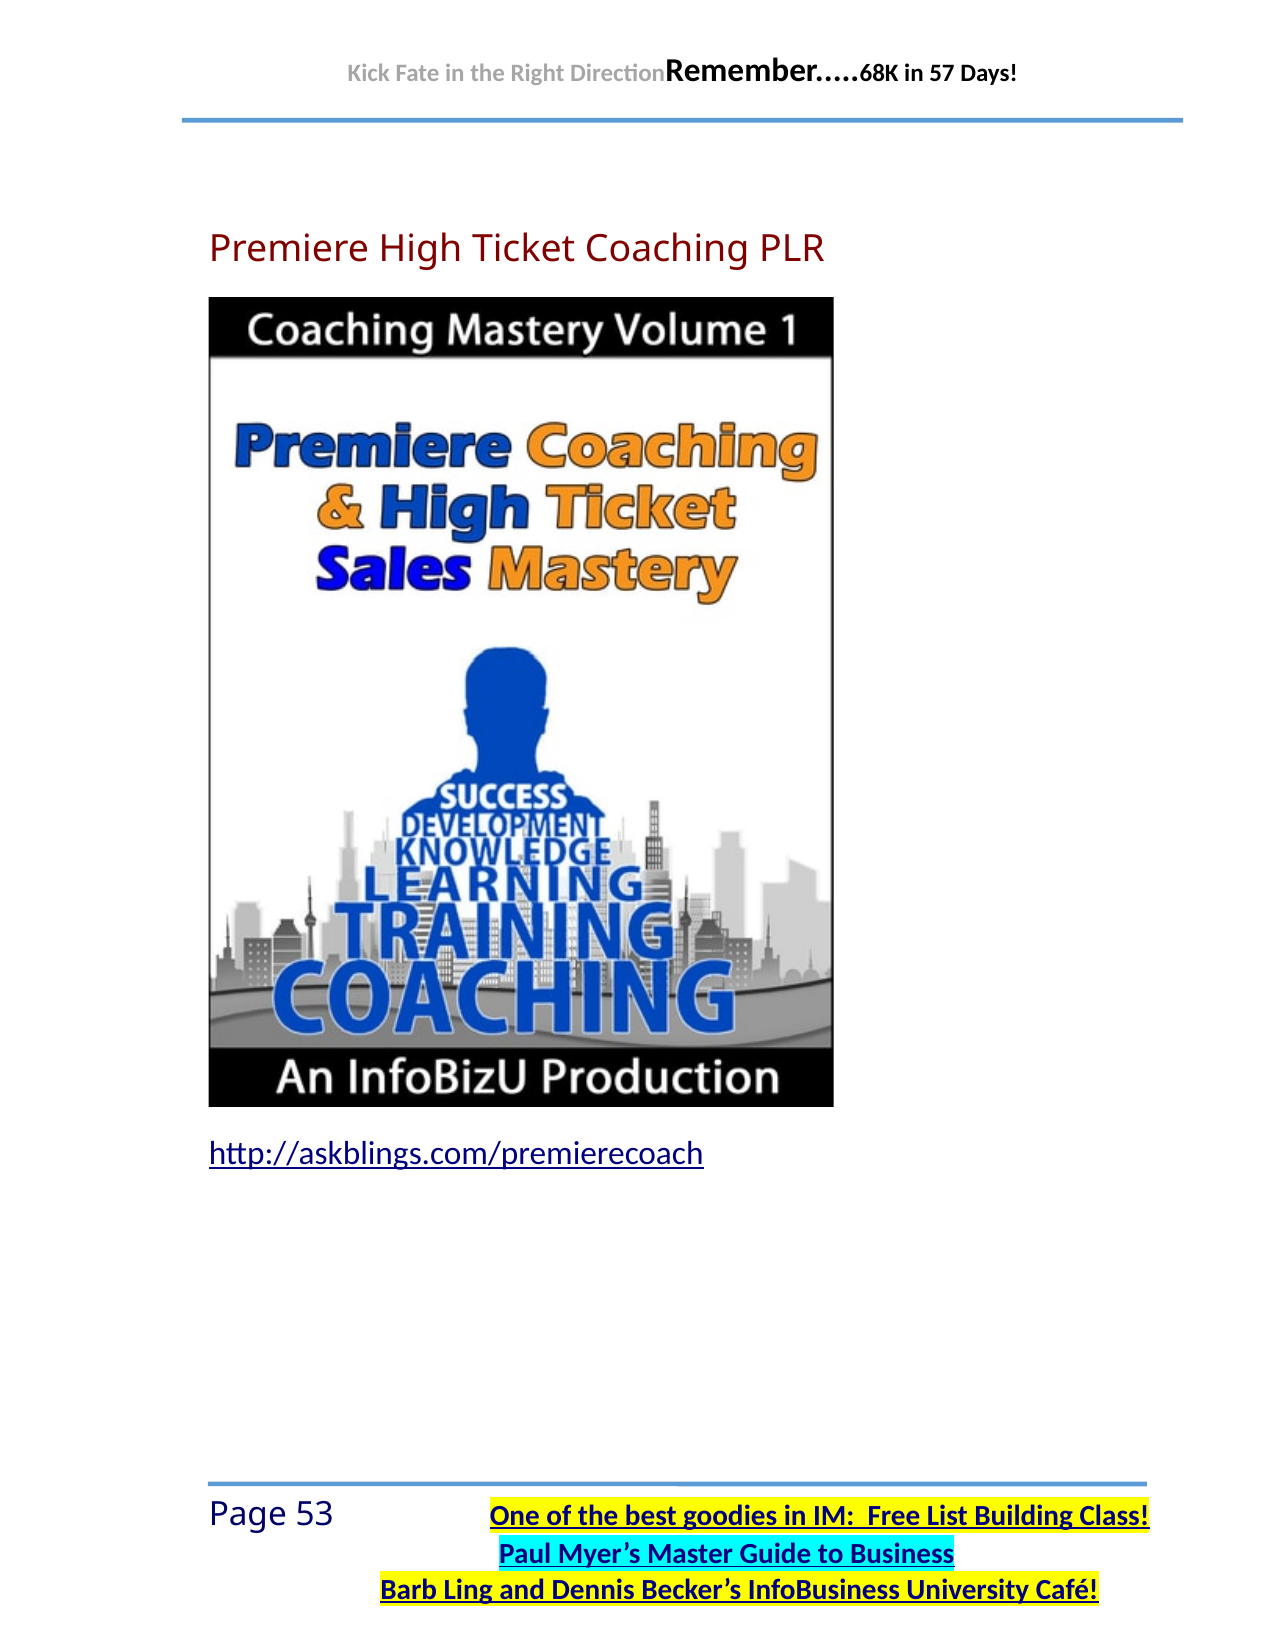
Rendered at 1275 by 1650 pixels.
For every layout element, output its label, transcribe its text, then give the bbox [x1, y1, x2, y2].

picture [208, 297, 834, 1107]
subtitle Premiere High Ticket Coaching PLR [208, 221, 1156, 272]
text http://askblings.com/premierecoach [208, 1132, 1156, 1173]
